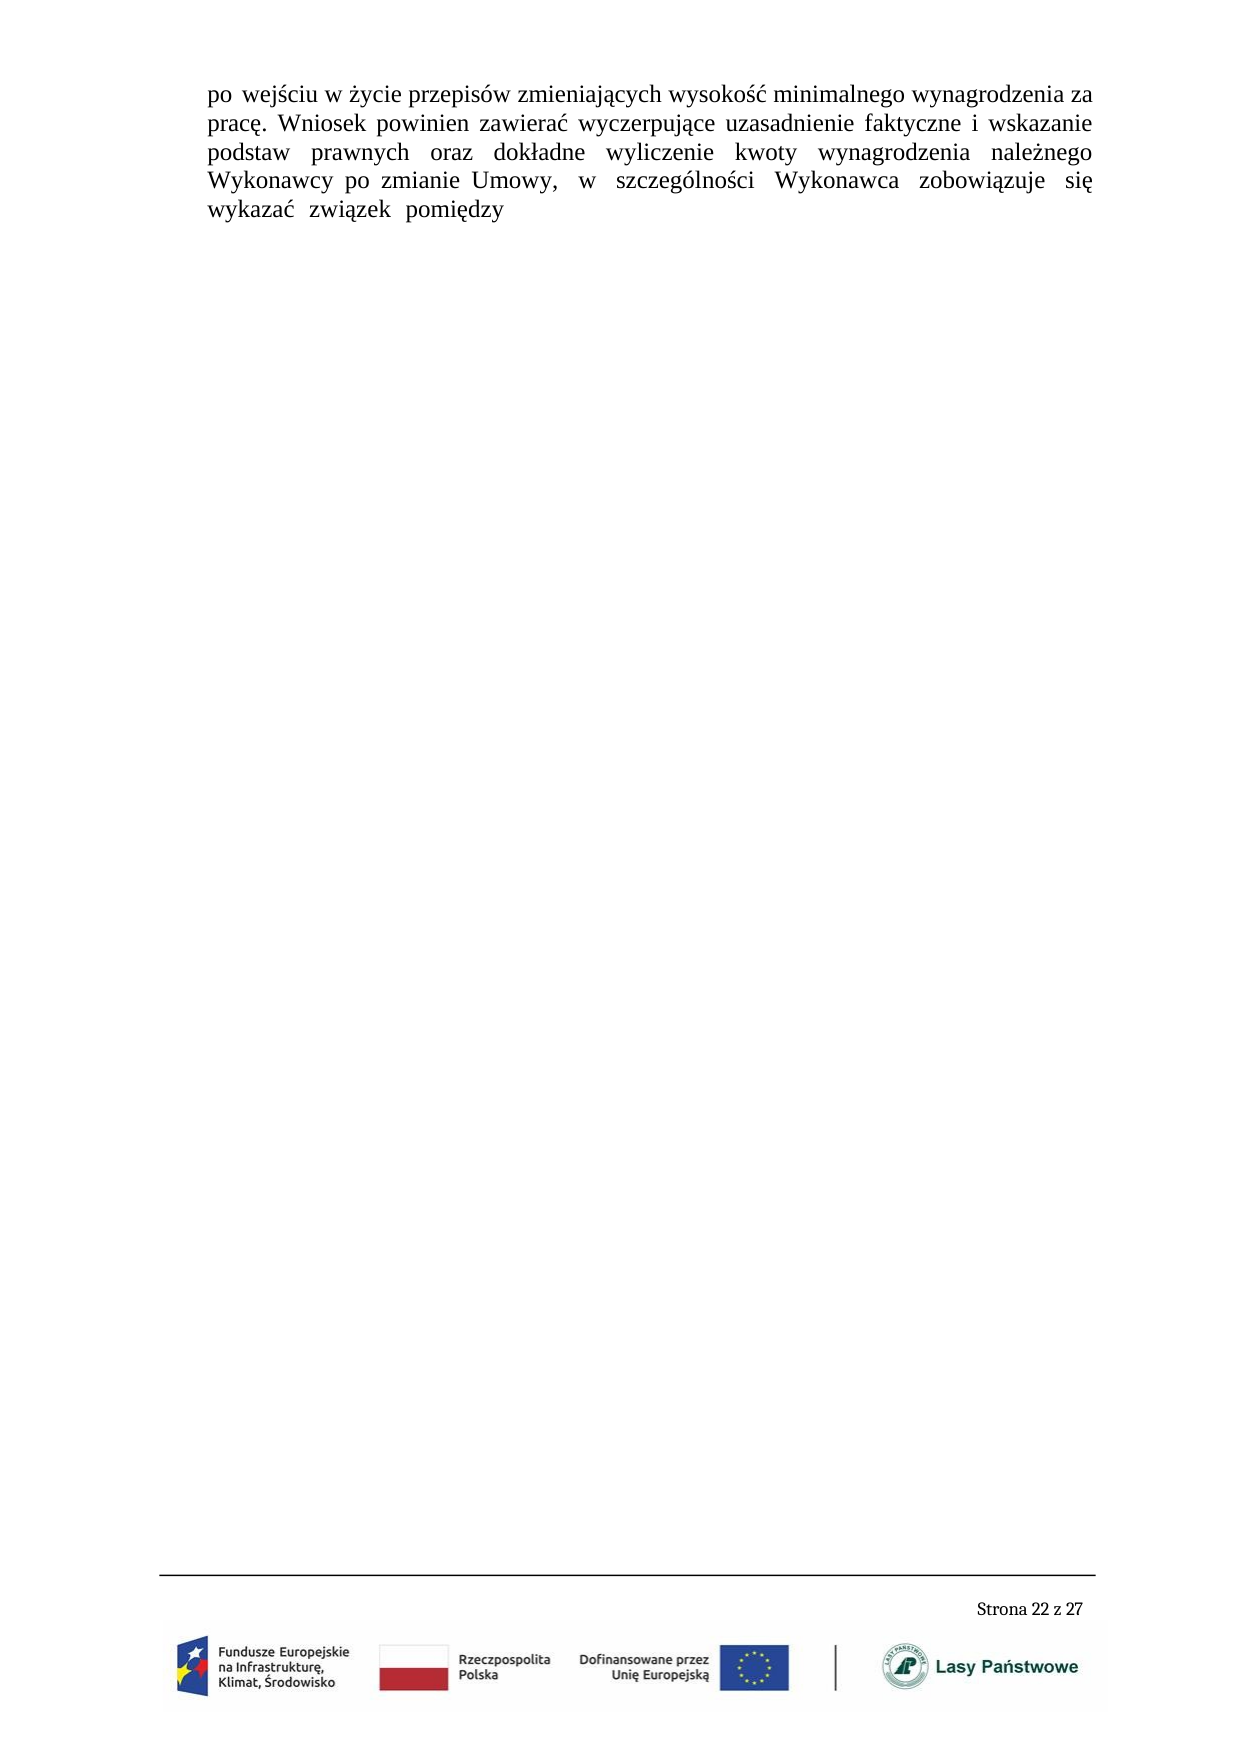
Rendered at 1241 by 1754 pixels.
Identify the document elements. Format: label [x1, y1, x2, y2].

picture [162, 1620, 1108, 1712]
list [162, 79, 1093, 223]
